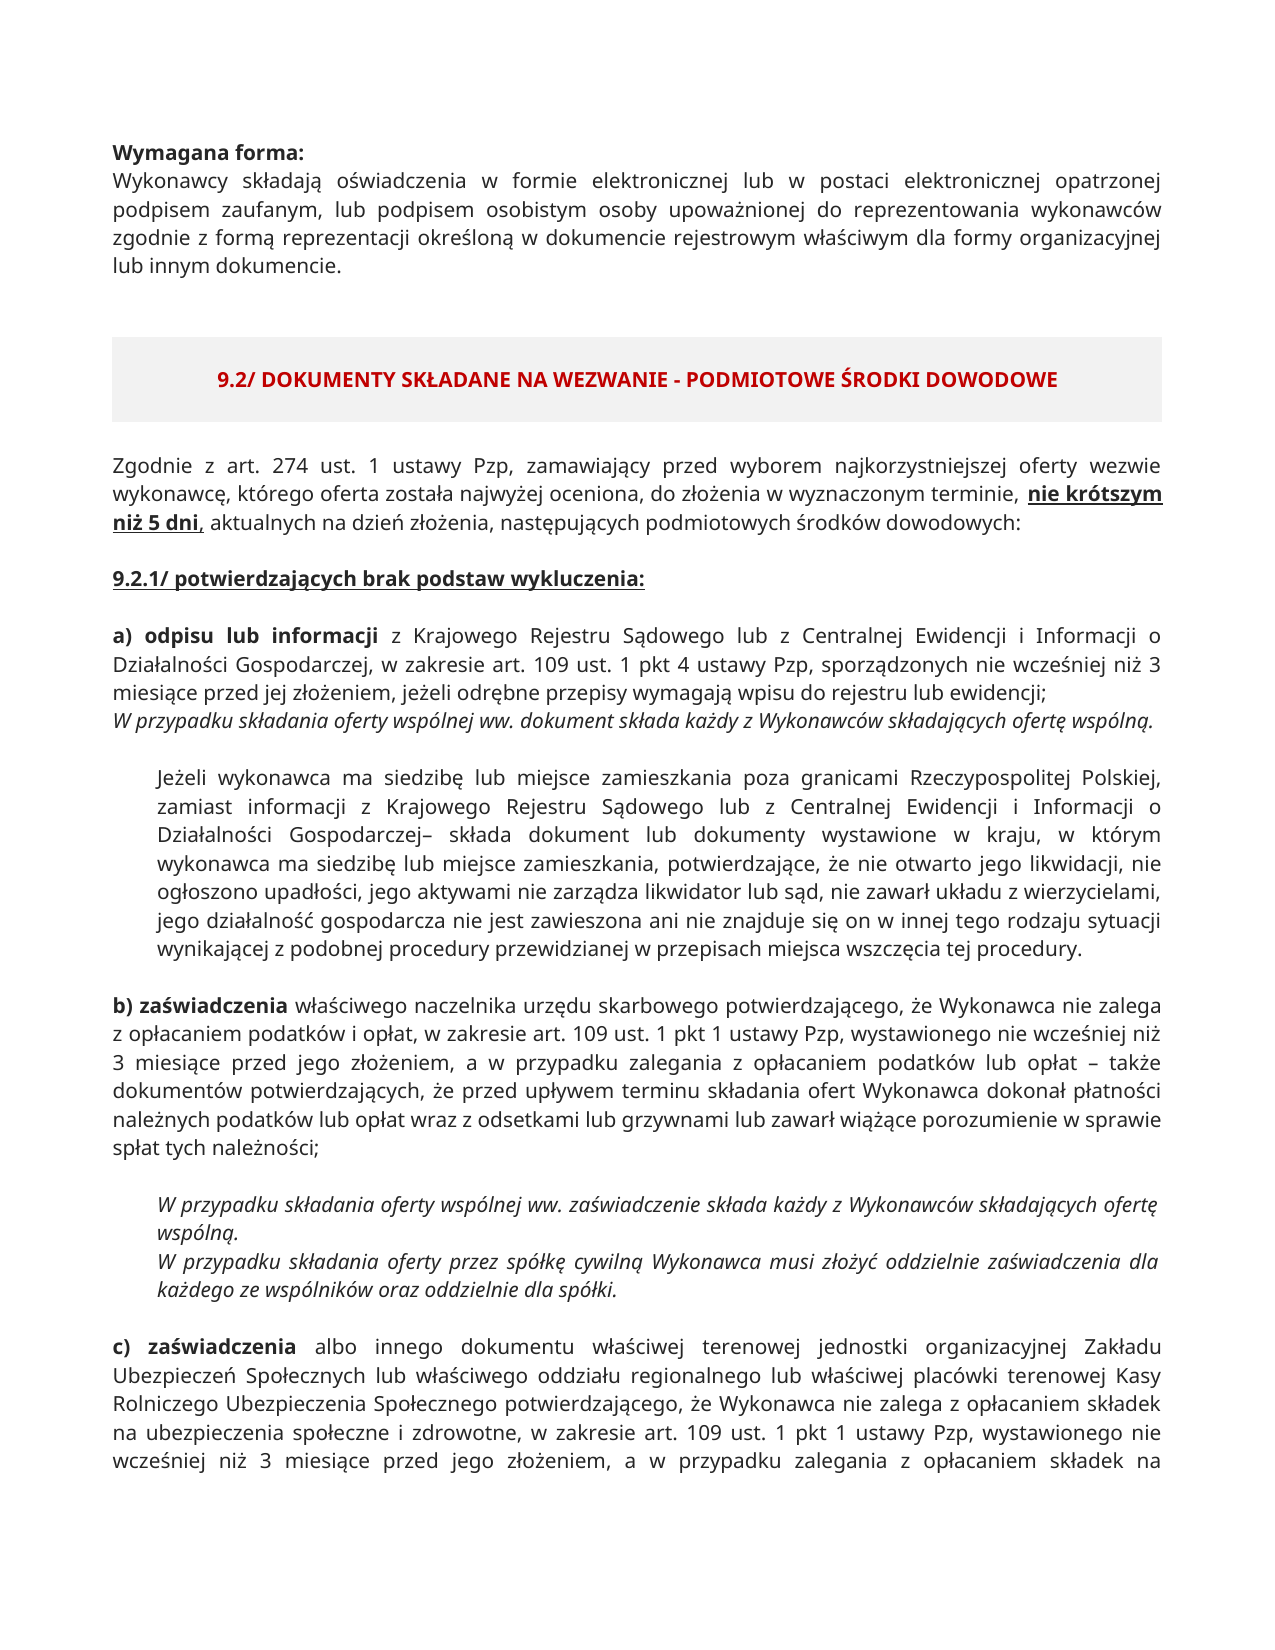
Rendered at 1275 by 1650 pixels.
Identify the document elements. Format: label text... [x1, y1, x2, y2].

text Wymagana forma: [112, 138, 1162, 166]
text a) odpisu lub informacji z Krajowego Rejestru Sądowego lub z Centralnej Ewidencji i Informacji o Działalności Gospodarczej, w zakresie art. 109 ust. 1 pkt 4 ustawy Pzp, sporządzonych nie wcześniej niż 3 miesiące przed jej złożeniem, jeżeli odrębne przepisy wymagają wpisu do rejestru lub ewidencji; [112, 621, 1162, 707]
text 9.2.1/ potwierdzających brak podstaw wykluczenia: [112, 564, 1162, 593]
text b) zaświadczenia właściwego naczelnika urzędu skarbowego potwierdzającego, że Wykonawca nie zalega z opłacaniem podatków i opłat, w zakresie art. 109 ust. 1 pkt 1 ustawy Pzp, wystawionego nie wcześniej niż 3 miesiące przed jego złożeniem, a w przypadku zalegania z opłacaniem podatków lub opłat – także dokumentów potwierdzających, że przed upływem terminu składania ofert Wykonawca dokonał płatności należnych podatków lub opłat wraz z odsetkami lub grzywnami lub zawarł wiążące porozumienie w sprawie spłat tych należności; [112, 991, 1162, 1162]
text Wykonawcy składają oświadczenia w formie elektronicznej lub w postaci elektronicznej opatrzonej podpisem zaufanym, lub podpisem osobistym osoby upoważnionej do reprezentowania wykonawców zgodnie z formą reprezentacji określoną w dokumencie rejestrowym właściwym dla formy organizacyjnej lub innym dokumencie. [112, 166, 1162, 280]
text Jeżeli wykonawca ma siedzibę lub miejsce zamieszkania poza granicami Rzeczypospolitej Polskiej, zamiast informacji z Krajowego Rejestru Sądowego lub z Centralnej Ewidencji i Informacji o Działalności Gospodarczej– składa dokument lub dokumenty wystawione w kraju, w którym wykonawca ma siedzibę lub miejsce zamieszkania, potwierdzające, że nie otwarto jego likwidacji, nie ogłoszono upadłości, jego aktywami nie zarządza likwidator lub sąd, nie zawarł układu z wierzycielami, jego działalność gospodarcza nie jest zawieszona ani nie znajduje się on w innej tego rodzaju sytuacji wynikającej z podobnej procedury przewidzianej w przepisach miejsca wszczęcia tej procedury. [157, 763, 1162, 963]
text Zgodnie z art. 274 ust. 1 ustawy Pzp, zamawiający przed wyborem najkorzystniejszej oferty wezwie wykonawcę, którego oferta została najwyżej oceniona, do złożenia w wyznaczonym terminie, nie krótszym niż 5 dni, aktualnych na dzień złożenia, następujących podmiotowych środków dowodowych: [112, 451, 1162, 536]
text 9.2/ DOKUMENTY SKŁADANE NA WEZWANIE - PODMIOTOWE ŚRODKI DOWODOWE [112, 365, 1162, 394]
text W przypadku składania oferty wspólnej ww. dokument składa każdy z Wykonawców składających ofertę wspólną. [112, 707, 1162, 735]
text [112, 1332, 1162, 1474]
text W przypadku składania oferty wspólnej ww. zaświadczenie składa każdy z Wykonawców składających ofertę wspólną. [157, 1190, 1162, 1247]
